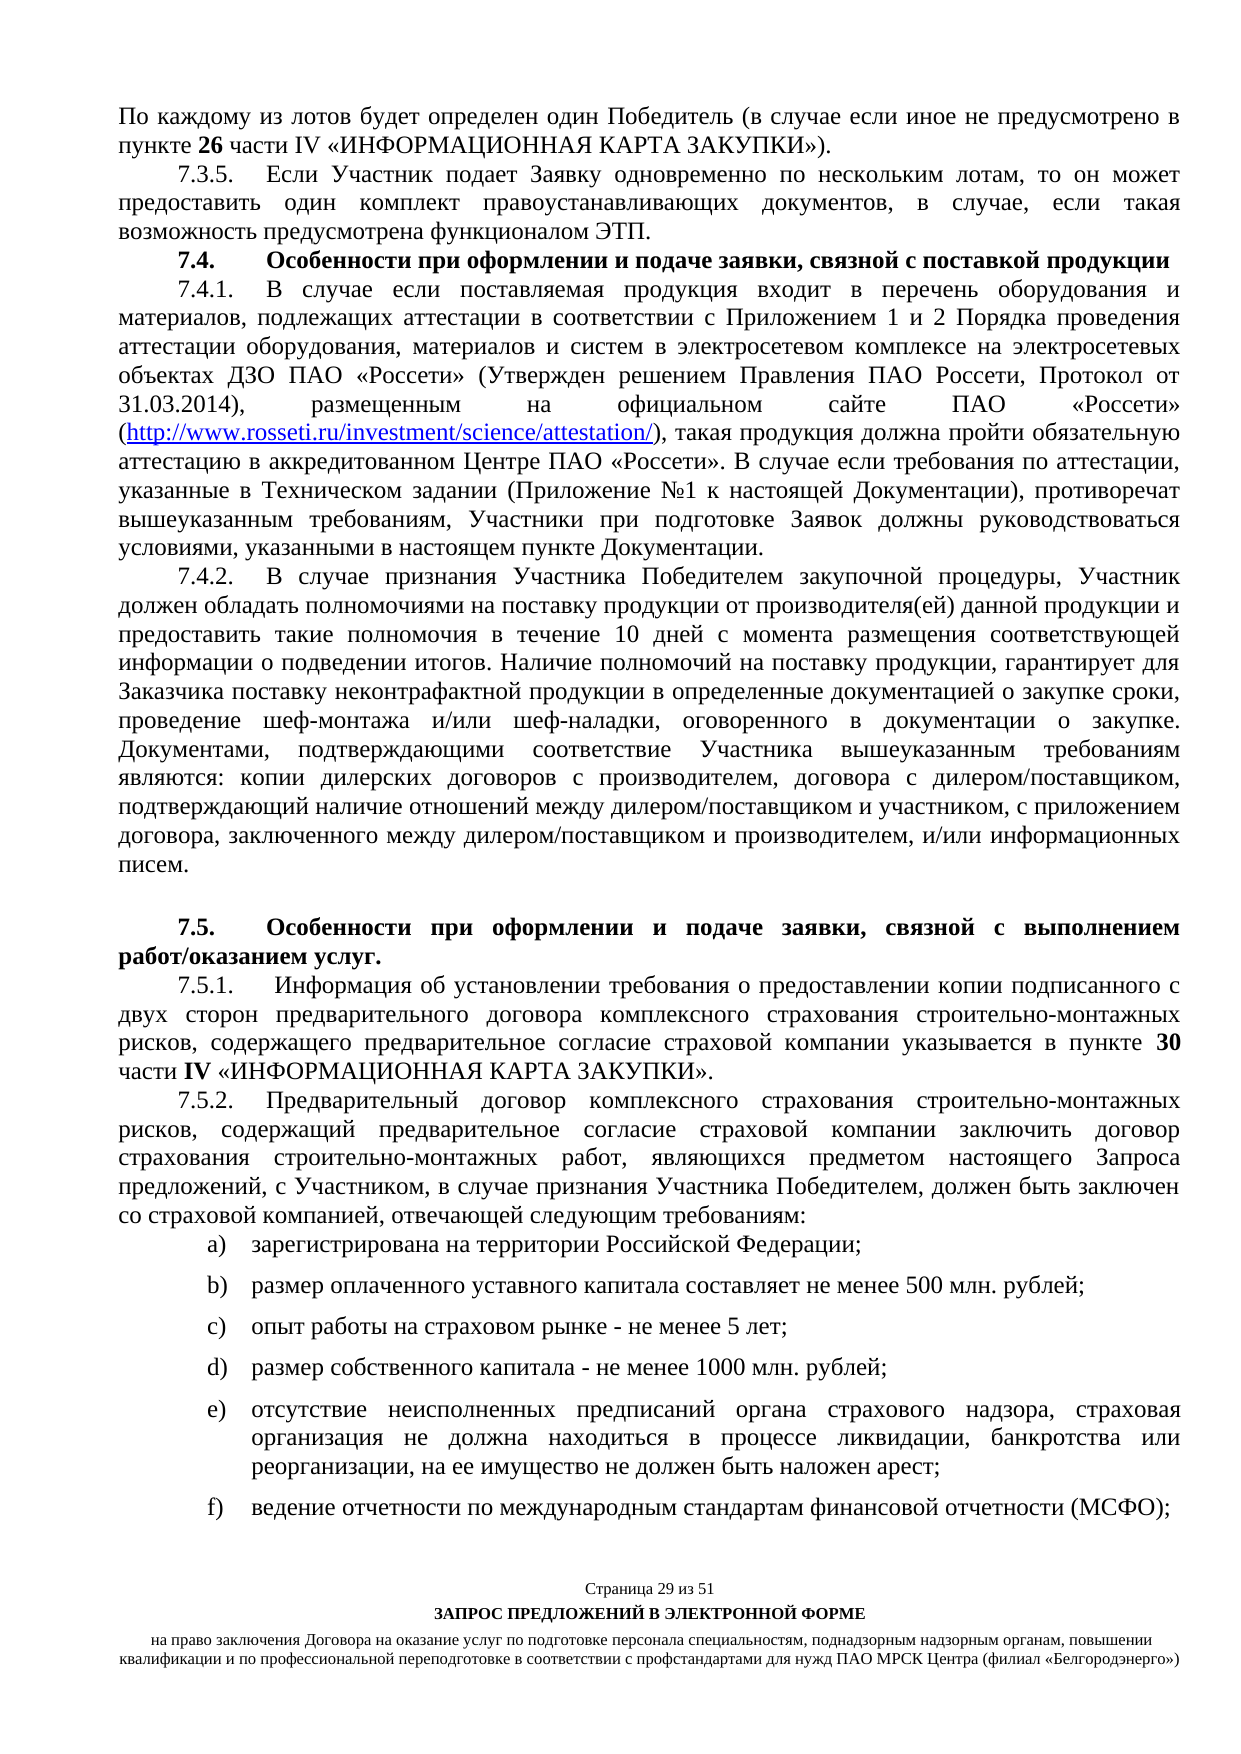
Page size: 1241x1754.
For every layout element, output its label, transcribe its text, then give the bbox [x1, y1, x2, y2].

subtitle В случае если поставляемая продукция входит в перечень оборудования и материалов, подлежащих аттестации в соответствии с Приложением 1 и 2 Порядка проведения аттестации оборудования, материалов и систем в электросетевом комплексе на электросетевых объектах ДЗО ПАО «Россети» (Утвержден решением Правления ПАО Россети, Протокол от 31.03.2014), размещенным на официальном сайте ПАО «Россети» (http://www.rosseti.ru/investment/science/attestation/), такая продукция должна пройти обязательную аттестацию в аккредитованном Центре ПАО «Россети». В случае если требования по аттестации, указанные в Техническом задании (Приложение №1 к настоящей Документации), противоречат вышеуказанным требованиям, Участники при подготовке Заявок должны руководствоваться условиями, указанными в настоящем пункте Документации. [118, 274, 1181, 561]
list зарегистрирована на территории Российской Федерации; [207, 1229, 1181, 1257]
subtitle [118, 101, 1181, 159]
list размер собственного капитала - не менее 1000 млн. рублей; [207, 1352, 1181, 1381]
subtitle Особенности при оформлении и подаче заявки, связной с поставкой продукции [118, 245, 1181, 274]
subtitle Особенности при оформлении и подаче заявки, связной с выполнением работ/оказанием услуг. [118, 912, 1181, 970]
list отсутствие неисполненных предписаний органа страхового надзора, страховая организация не должна находиться в процессе ликвидации, банкротства или реорганизации, на ее имущество не должен быть наложен арест; [207, 1394, 1181, 1480]
subtitle Предварительный договор комплексного страхования строительно-монтажных рисков, содержащий предварительное согласие страховой компании заключить договор страхования строительно-монтажных работ, являющихся предметом настоящего Запроса предложений, с Участником, в случае признания Участника Победителем, должен быть заключен со страховой компанией, отвечающей следующим требованиям: [118, 1085, 1181, 1229]
list ведение отчетности по международным стандартам финансовой отчетности (МСФО); [207, 1492, 1181, 1521]
list размер оплаченного уставного капитала составляет не менее 500 млн. рублей; [207, 1270, 1181, 1299]
list опыт работы на страховом рынке - не менее 5 лет; [207, 1311, 1181, 1340]
subtitle Информация об установлении требования о предоставлении копии подписанного с двух сторон предварительного договора комплексного страхования строительно-монтажных рисков, содержащего предварительное согласие страховой компании указывается в пункте 30 части IV «ИНФОРМАЦИОННАЯ КАРТА ЗАКУПКИ». [118, 970, 1181, 1085]
subtitle Если Участник подает Заявку одновременно по нескольким лотам, то он может предоставить один комплект правоустанавливающих документов, в случае, если такая возможность предусмотрена функционалом ЭТП. [118, 159, 1181, 245]
subtitle В случае признания Участника Победителем закупочной процедуры, Участник должен обладать полномочиями на поставку продукции от производителя(ей) данной продукции и предоставить такие полномочия в течение 10 дней с момента размещения соответствующей информации о подведении итогов. Наличие полномочий на поставку продукции, гарантирует для Заказчика поставку неконтрафактной продукции в определенные документацией о закупке сроки, проведение шеф-монтажа и/или шеф-наладки, оговоренного в документации о закупке. Документами, подтверждающими соответствие Участника вышеуказанным требованиям являются: копии дилерских договоров с производителем, договора с дилером/поставщиком, подтверждающий наличие отношений между дилером/поставщиком и участником, с приложением договора, заключенного между дилером/поставщиком и производителем, и/или информационных писем. [118, 561, 1181, 877]
